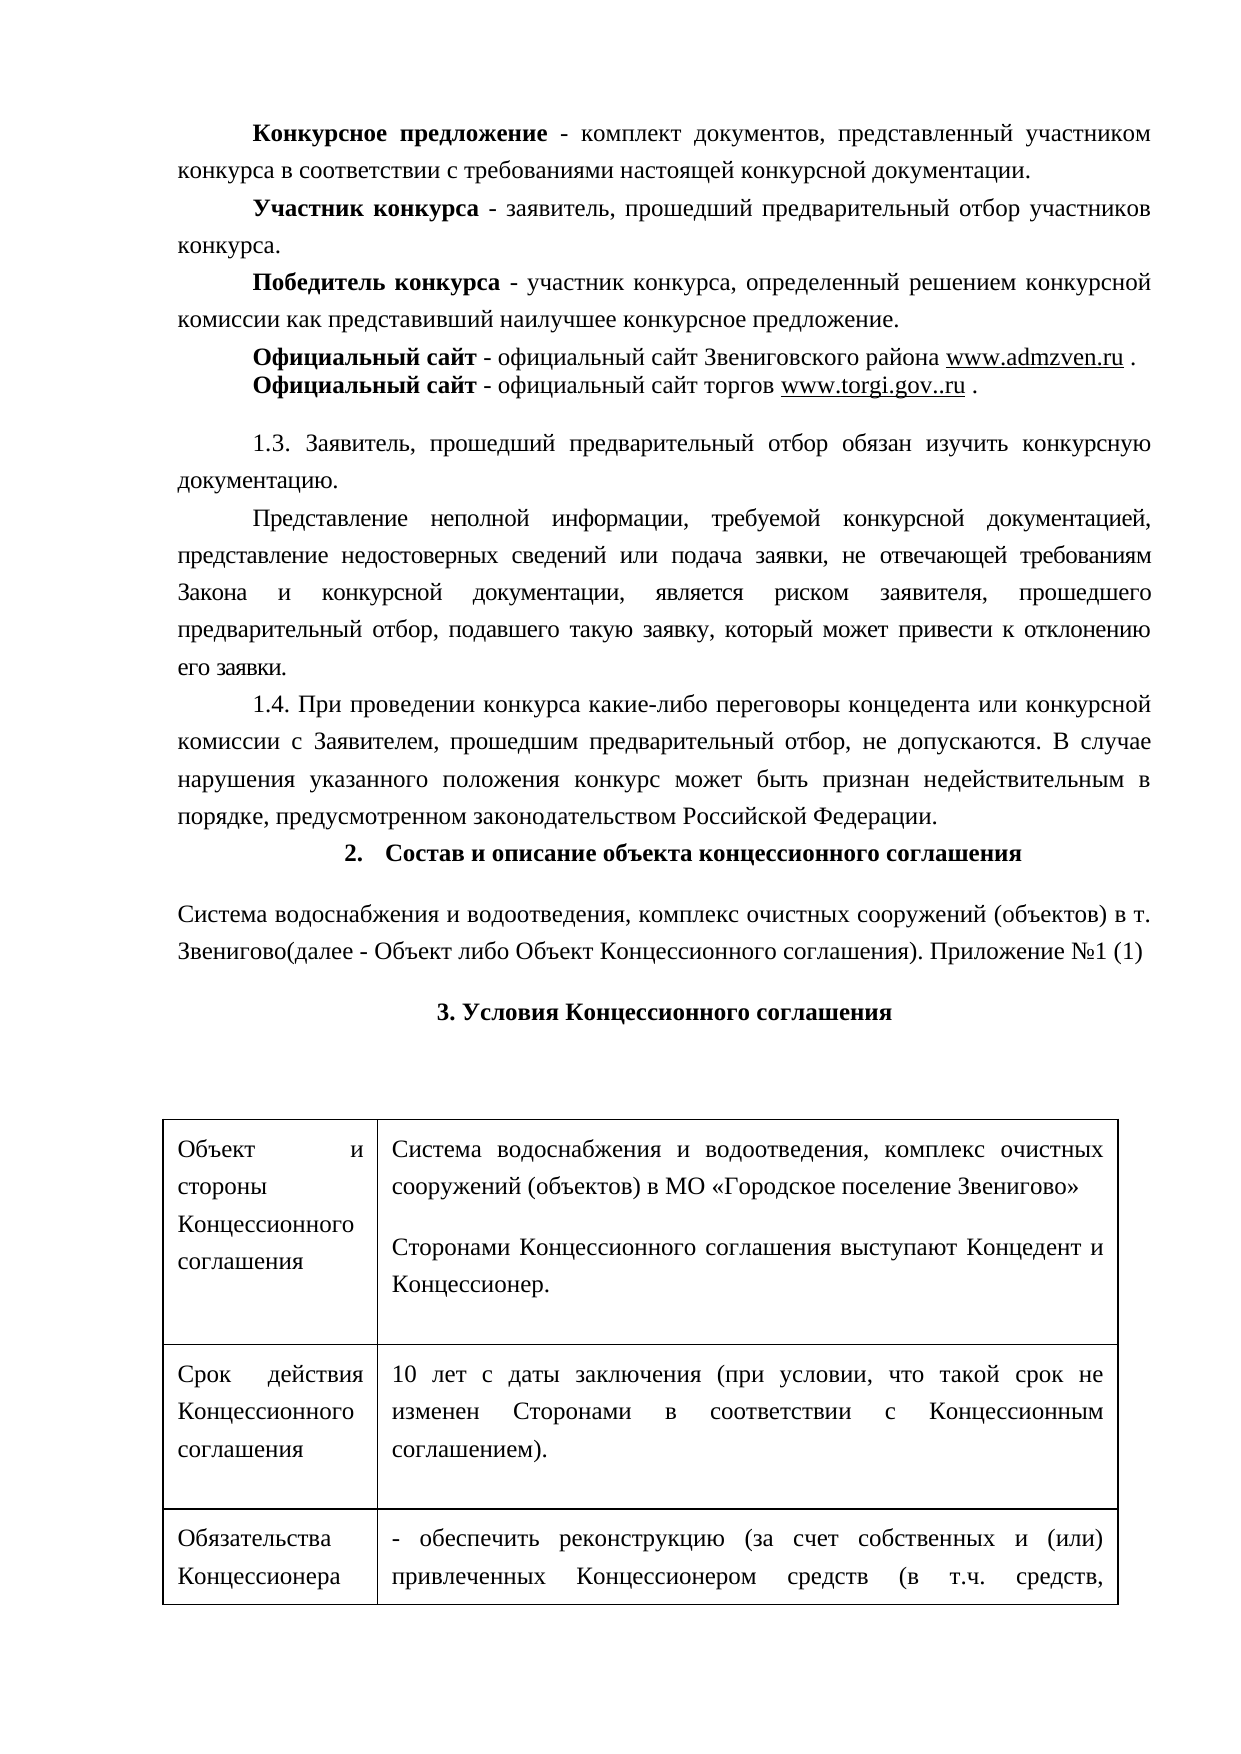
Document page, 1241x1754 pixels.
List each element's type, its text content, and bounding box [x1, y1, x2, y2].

text 1.3. Заявитель, прошедший предварительный отбор обязан изучить конкурсную документацию. [177, 428, 1152, 494]
text Официальный сайт - официальный сайт торгов www.torgi.gov..ru . [177, 371, 1152, 399]
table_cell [378, 1510, 1117, 1603]
table_cell 10 лет с даты заключения (при условии, что такой срок не изменен Сторонами в соответствии с Концессионным соглашением). [378, 1345, 1117, 1508]
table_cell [164, 1510, 377, 1603]
text Победитель конкурса - участник конкурса, определенный решением конкурсной комиссии как представивший наилучшее конкурсное предложение. [177, 267, 1152, 333]
text 1.4. При проведении конкурса какие-либо переговоры концедента или конкурсной комиссии с Заявителем, прошедшим предварительный отбор, не допускаются. В случае нарушения указанного положения конкурс может быть признан недействительным в порядке, предусмотренном законодательством Российской Федерации. [177, 689, 1152, 830]
text 2. Состав и описание объекта концессионного соглашения [215, 838, 1152, 867]
text Конкурсное предложение - комплект документов, представленный участником конкурса в соответствии с требованиями настоящей конкурсной документации. [177, 118, 1152, 184]
text Официальный сайт - официальный сайт Звениговского района www.admzven.ru . [177, 342, 1152, 371]
table_cell Срок действия Концессионного соглашения [164, 1345, 377, 1508]
text Представление неполной информации, требуемой конкурсной документацией, представление недостоверных сведений или подача заявки, не отвечающей требованиям Закона и конкурсной документации, является риском заявителя, прошедшего предварительный отбор, подавшего такую заявку, который может привести к отклонению его заявки. [177, 503, 1152, 681]
text Участник конкурса - заявитель, прошедший предварительный отбор участников конкурса. [177, 193, 1152, 259]
table_header Система водоснабжения и водоотведения, комплекс очистных сооружений (объектов) в МО «Городское поселение Звенигово» Сторонами Концессионного соглашения выступают Концедент и Концессионер. [378, 1120, 1117, 1343]
table_header Объект и стороны Концессионного соглашения [164, 1120, 377, 1343]
text Система водоснабжения и водоотведения, комплекс очистных сооружений (объектов) в т. Звенигово(далее - Объект либо Объект Концессионного соглашения). Приложение №1 (1) [177, 899, 1152, 965]
text 3. Условия Концессионного соглашения [177, 997, 1152, 1026]
